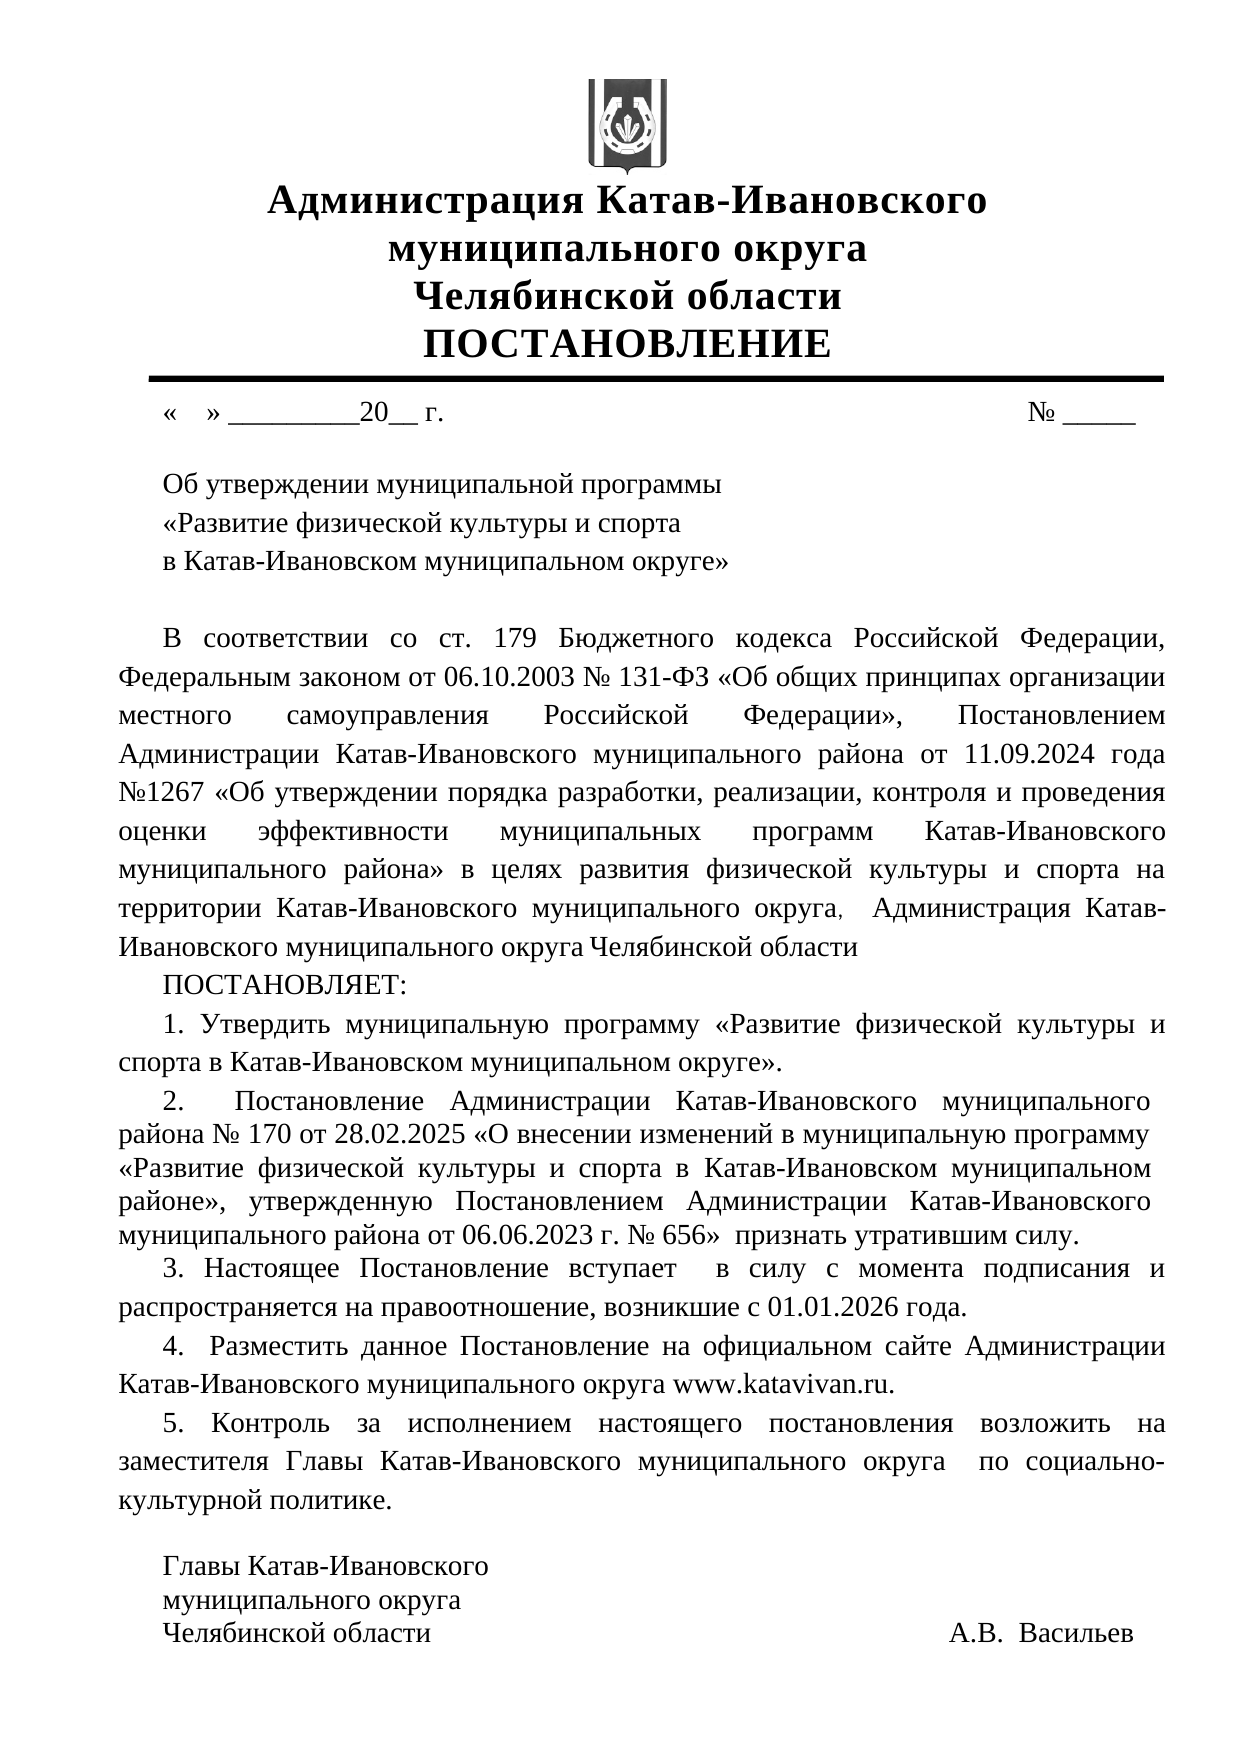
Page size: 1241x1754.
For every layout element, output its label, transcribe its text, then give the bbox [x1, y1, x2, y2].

text в Катав-Ивановском муниципальном округе» [118, 543, 1152, 577]
list Челябинской области А.В. Васильев [162, 1615, 1137, 1649]
text Главы Катав-Ивановского [162, 1548, 1137, 1582]
text «Развитие физической культуры и спорта [118, 505, 1152, 538]
text 1. Утвердить муниципальную программу «Развитие физической культуры и спорта в Катав-Ивановском муниципальном округе». [118, 1006, 1167, 1078]
text 4. Разместить данное Постановление на официальном сайте Администрации Катав-Ивановского муниципального округа www.katavivan.ru. [118, 1328, 1167, 1400]
list муниципального округа [162, 1582, 1137, 1615]
text муниципального округа [118, 222, 1137, 270]
picture [588, 79, 667, 175]
text 3. Настоящее Постановление вступает в силу с момента подписания и распространяется на правоотношение, возникшие с 01.01.2026 года. [118, 1251, 1167, 1323]
text Об утверждении муниципальной программы [118, 466, 1152, 500]
text Администрация Катав-Ивановского [118, 174, 1137, 222]
text В соответствии со ст. 179 Бюджетного кодекса Российской Федерации, Федеральным законом от 06.10.2003 № 131-ФЗ «Об общих принципах организации местного самоуправления Российской Федерации», Постановлением Администрации Катав-Ивановского муниципального района от 11.09.2024 года №1267 «Об утверждении порядка разработки, реализации, контроля и проведения оценки эффективности муниципальных программ Катав-Ивановского муниципального района» в целях развития физической культуры и спорта на территории Катав-Ивановского муниципального округа, Администрация Катав-Ивановского муниципального округа Челябинской области [118, 620, 1167, 962]
text Челябинской области [118, 270, 1137, 318]
text « » _________20__ г. № _____ [162, 394, 1137, 428]
text ПОСТАНОВЛЯЕТ: [118, 967, 1167, 1001]
text 5. Контроль за исполнением настоящего постановления возложить на заместителя Главы Катав-Ивановского муниципального округа по социально-культурной политике. [118, 1405, 1167, 1515]
text 2. Постановление Администрации Катав-Ивановского муниципального района № 170 от 28.02.2025 «О внесении изменений в муниципальную программу «Развитие физической культуры и спорта в Катав-Ивановском муниципальном районе», утвержденную Постановлением Администрации Катав-Ивановского муниципального района от 06.06.2023 г. № 656» признать утратившим силу. [118, 1083, 1152, 1251]
text ПОСТАНОВЛЕНИЕ [118, 318, 1137, 366]
